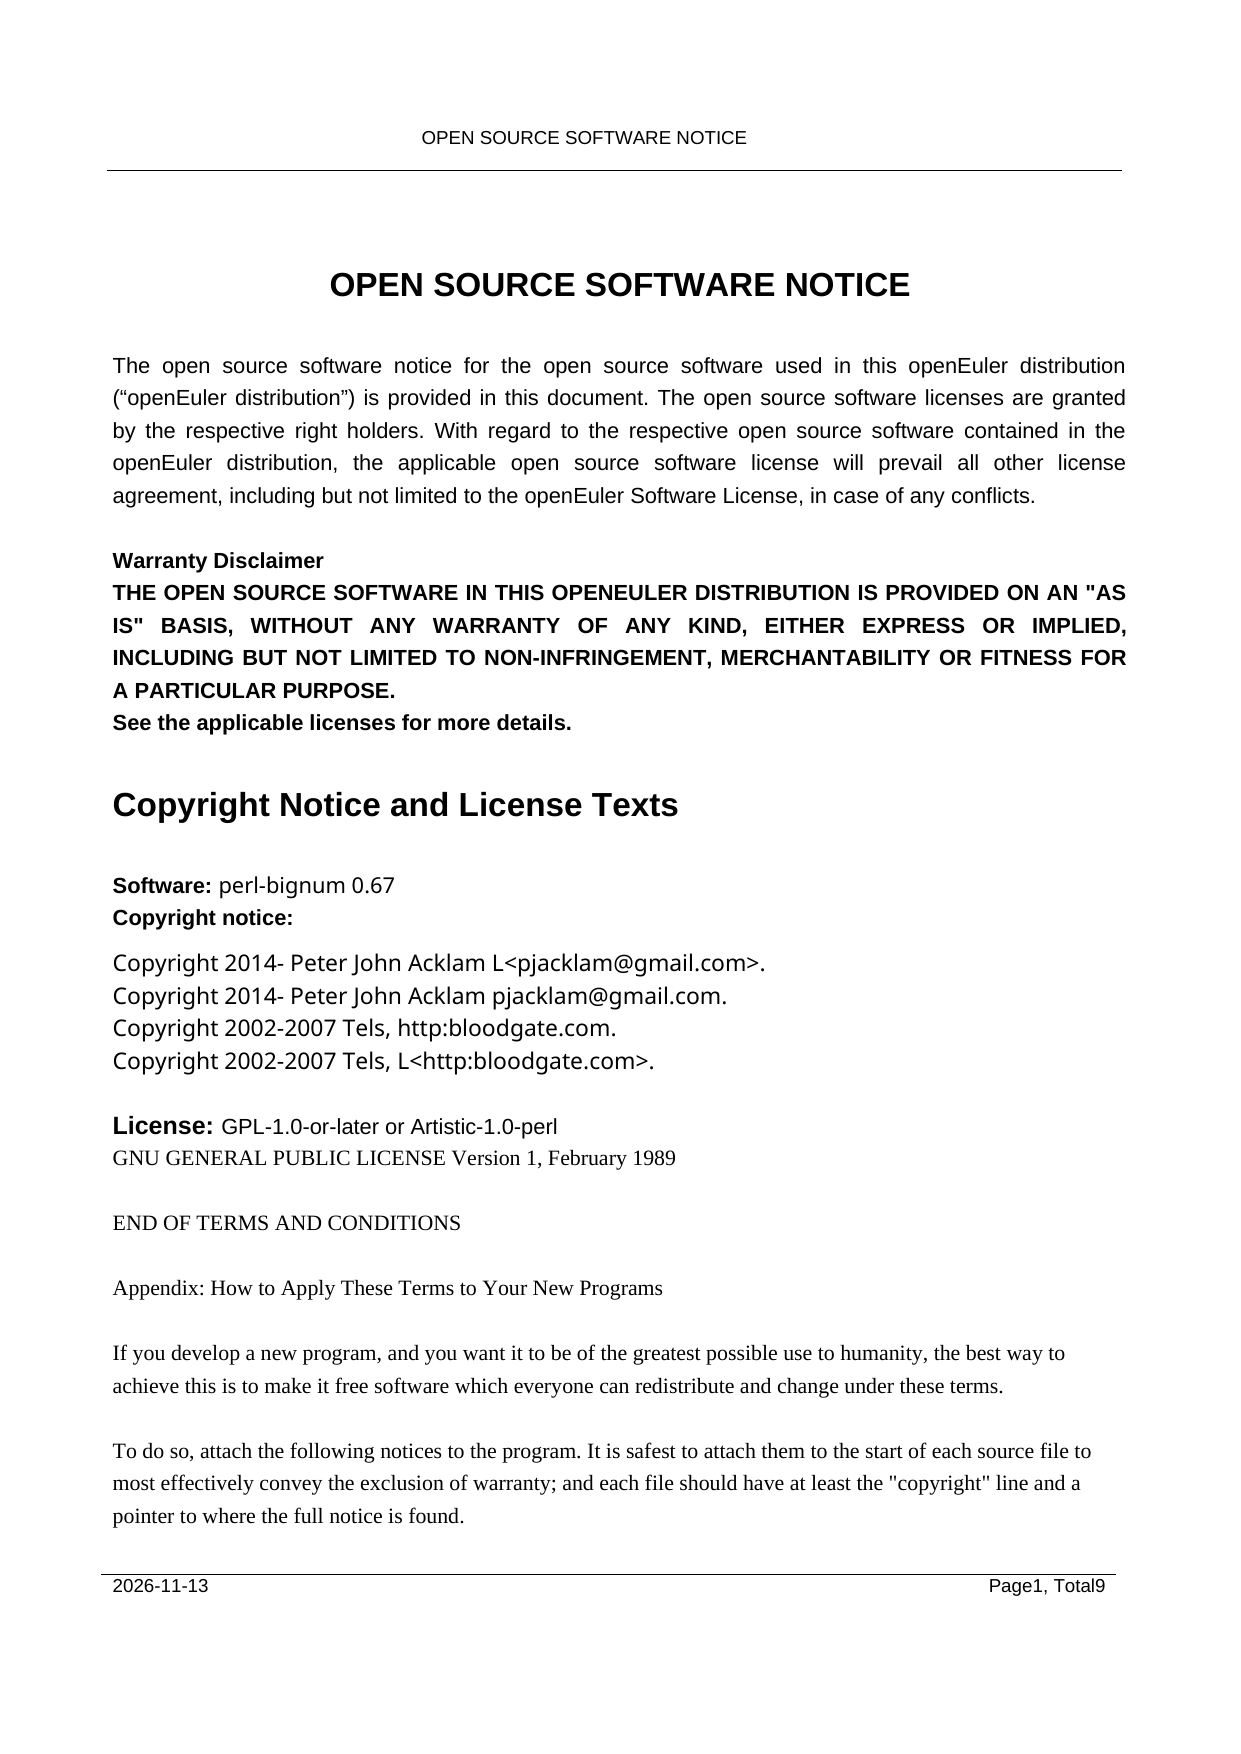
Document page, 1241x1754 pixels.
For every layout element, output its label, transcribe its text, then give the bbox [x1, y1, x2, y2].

text Copyright Notice and License Texts [112, 771, 1128, 836]
text THE OPEN SOURCE SOFTWARE IN THIS OPENEULER DISTRIBUTION IS PROVIDED ON AN "AS IS" BASIS, WITHOUT ANY WARRANTY OF ANY KIND, EITHER EXPRESS OR IMPLIED, INCLUDING BUT NOT LIMITED TO NON-INFRINGEMENT, MERCHANTABILITY OR FITNESS FOR A PARTICULAR PURPOSE. See the applicable licenses for more details. [112, 576, 1128, 739]
text License: GPL-1.0-or-later or Artistic-1.0-perl [112, 1109, 1128, 1142]
text OPEN SOURCE SOFTWARE NOTICE [112, 251, 1128, 316]
text Copyright 2014- Peter John Acklam L<pjacklam@gmail.com>. Copyright 2014- Peter John Acklam pjacklam@gmail.com. Copyright 2002-2007 Tels, http:bloodgate.com. Copyright 2002-2007 Tels, L<http:bloodgate.com>. [112, 947, 1128, 1109]
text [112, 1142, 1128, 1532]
text The open source software notice for the open source software used in this openEuler distribution (“openEuler distribution”) is provided in this document. The open source software licenses are granted by the respective right holders. With regard to the respective open source software contained in the openEuler distribution, the applicable open source software license will prevail all other license agreement, including but not limited to the openEuler Software License, in case of any conflicts. [112, 349, 1128, 511]
text Copyright notice: [112, 901, 1128, 934]
text Warranty Disclaimer [112, 544, 1128, 576]
title Software: perl-bignum 0.67 [112, 869, 1128, 901]
